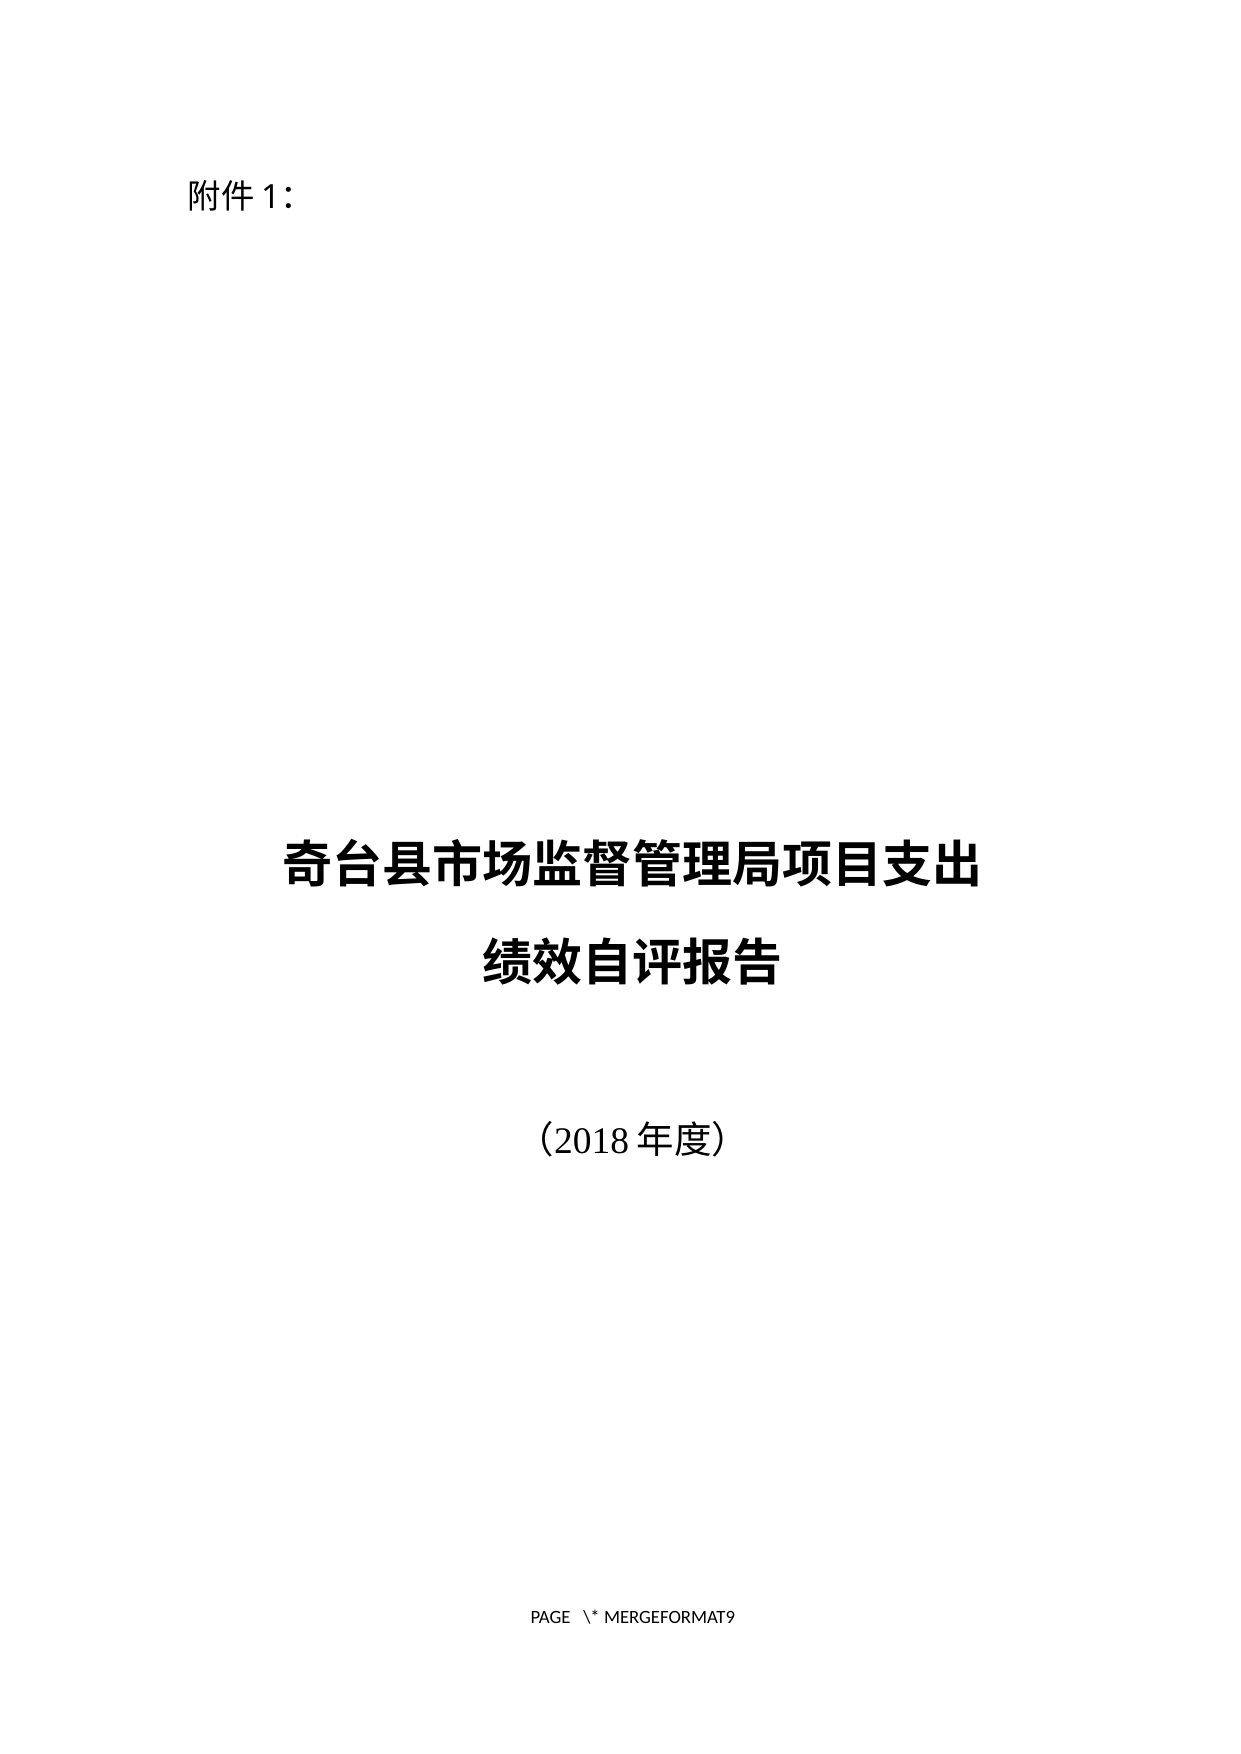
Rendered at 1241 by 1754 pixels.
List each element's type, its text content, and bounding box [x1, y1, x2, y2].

text （2018年度） [187, 1104, 1078, 1169]
text 绩效自评报告 [187, 909, 1078, 1007]
text 附件1： [187, 162, 1078, 227]
text 奇台县市场监督管理局项目支出 [187, 812, 1078, 909]
